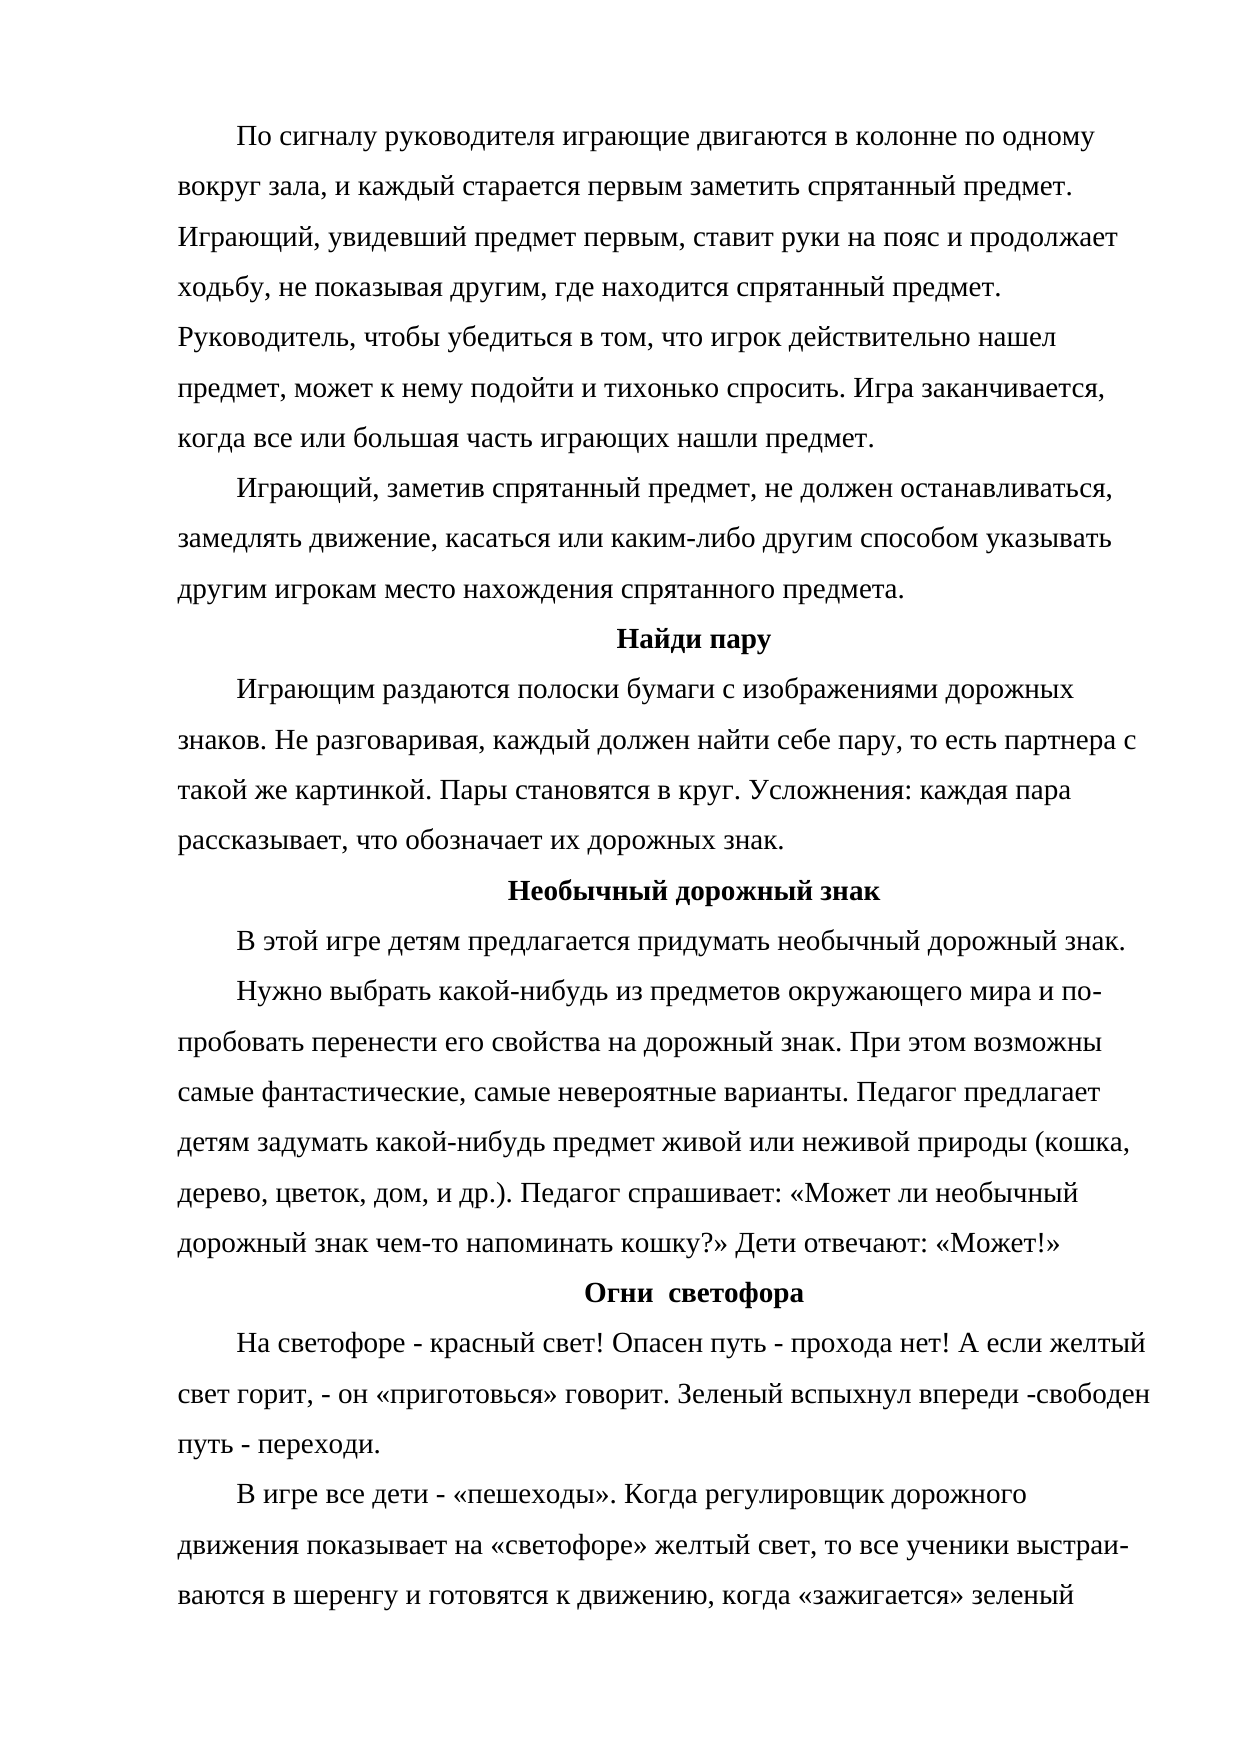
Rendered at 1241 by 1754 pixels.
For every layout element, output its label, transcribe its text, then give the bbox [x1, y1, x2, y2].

text Играющим раздаются полоски бумаги с изображениями дорожных знаков. Не разговаривая, каждый должен найти себе пару, то есть партнера с такой же картинкой. Пары становятся в круг. Усложнения: каждая пара рассказывает, что обозначает их дорожных знак. [177, 672, 1152, 856]
text Играющий, заметив спрятанный предмет, не должен останавливаться, замедлять движение, касаться или каким-либо другим способом указывать другим игрокам место нахождения спрятанного предмета. [177, 470, 1152, 604]
text В игре все дети - «пешеходы». Когда регулировщик дорожного движения показывает на «светофоре» желтый свет, то все ученики выстраиваются в шеренгу и готовятся к движению, когда «зажигается» зеленый [177, 1477, 1152, 1611]
text На светофоре - красный свет! Опасен путь - прохода нет! А если желтый свет горит, - он «приготовься» говорит. Зеленый вспыхнул впереди -свободен путь - переходи. [177, 1326, 1152, 1460]
text В этой игре детям предлагается придумать необычный дорожный знак. [177, 923, 1152, 957]
text Необычный дорожный знак [177, 873, 1152, 906]
text Огни светофора [177, 1275, 1152, 1309]
text По сигналу руководителя играющие двигаются в колонне по одному вокруг зала, и каждый старается первым заметить спрятанный предмет. Играющий, увидевший предмет первым, ставит руки на пояс и продолжает ходьбу, не показывая другим, где находится спрятанный предмет. Руководитель, чтобы убедиться в том, что игрок действительно нашел предмет, может к нему подойти и тихонько спросить. Игра заканчивается, когда все или большая часть играющих нашли предмет. [177, 118, 1152, 453]
text Нужно выбрать какой-нибудь из предметов окружающего мира и попробовать перенести его свойства на дорожный знак. При этом возможны самые фантастические, самые невероятные варианты. Педагог предлагает детям задумать какой-нибудь предмет живой или неживой природы (кошка, дерево, цветок, дом, и др.). Педагог спрашивает: «Может ли необычный дорожный знак чем-то напоминать кошку?» Дети отвечают: «Может!» [177, 973, 1152, 1258]
text Найди пару [177, 621, 1152, 655]
